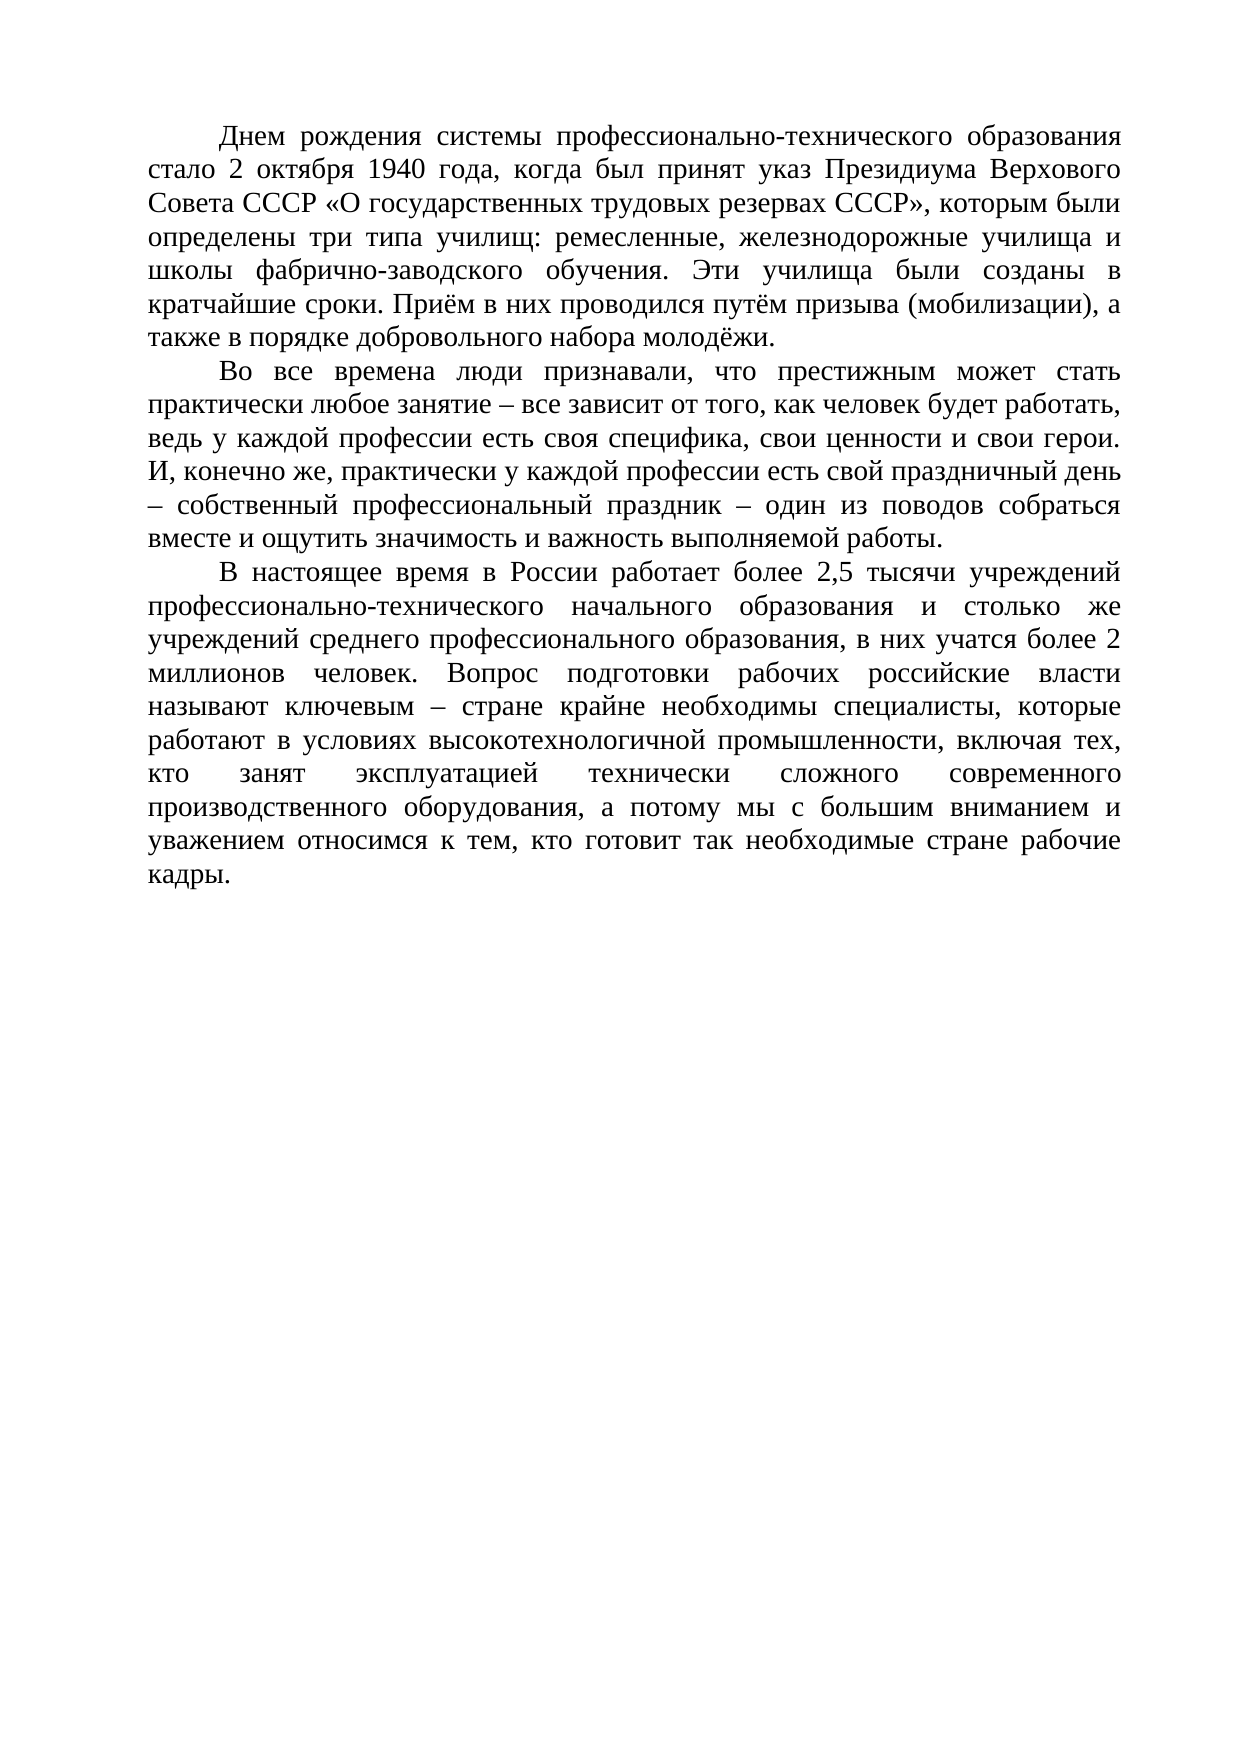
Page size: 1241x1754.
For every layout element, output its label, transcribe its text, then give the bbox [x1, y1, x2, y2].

text В настоящее время в России работает более 2,5 тысячи учреждений профессионально-технического начального образования и столько же учреждений среднего профессионального образования, в них учатся более 2 миллионов человек. Вопрос подготовки рабочих российские власти называют ключевым – стране крайне необходимы специалисты, которые работают в условиях высокотехнологичной промышленности, включая тех, кто занят эксплуатацией технически сложного современного производственного оборудования, а потому мы с большим вниманием и уважением относимся к тем, кто готовит так необходимые стране рабочие кадры. [148, 554, 1122, 889]
text Днем рождения системы профессионально-технического образования стало 2 октября 1940 года, когда был принят указ Президиума Верхового Совета СССР «О государственных трудовых резервах СССР», которым были определены три типа училищ: ремесленные, железнодорожные училища и школы фабрично-заводского обучения. Эти училища были созданы в кратчайшие сроки. Приём в них проводился путём призыва (мобилизации), а также в порядке добровольного набора молодёжи. [148, 118, 1122, 353]
text Во все времена люди признавали, что престижным может стать практически любое занятие – все зависит от того, как человек будет работать, ведь у каждой профессии есть своя специфика, свои ценности и свои герои. И, конечно же, практически у каждой профессии есть свой праздничный день – собственный профессиональный праздник – один из поводов собраться вместе и ощутить значимость и важность выполняемой работы. [148, 353, 1122, 554]
